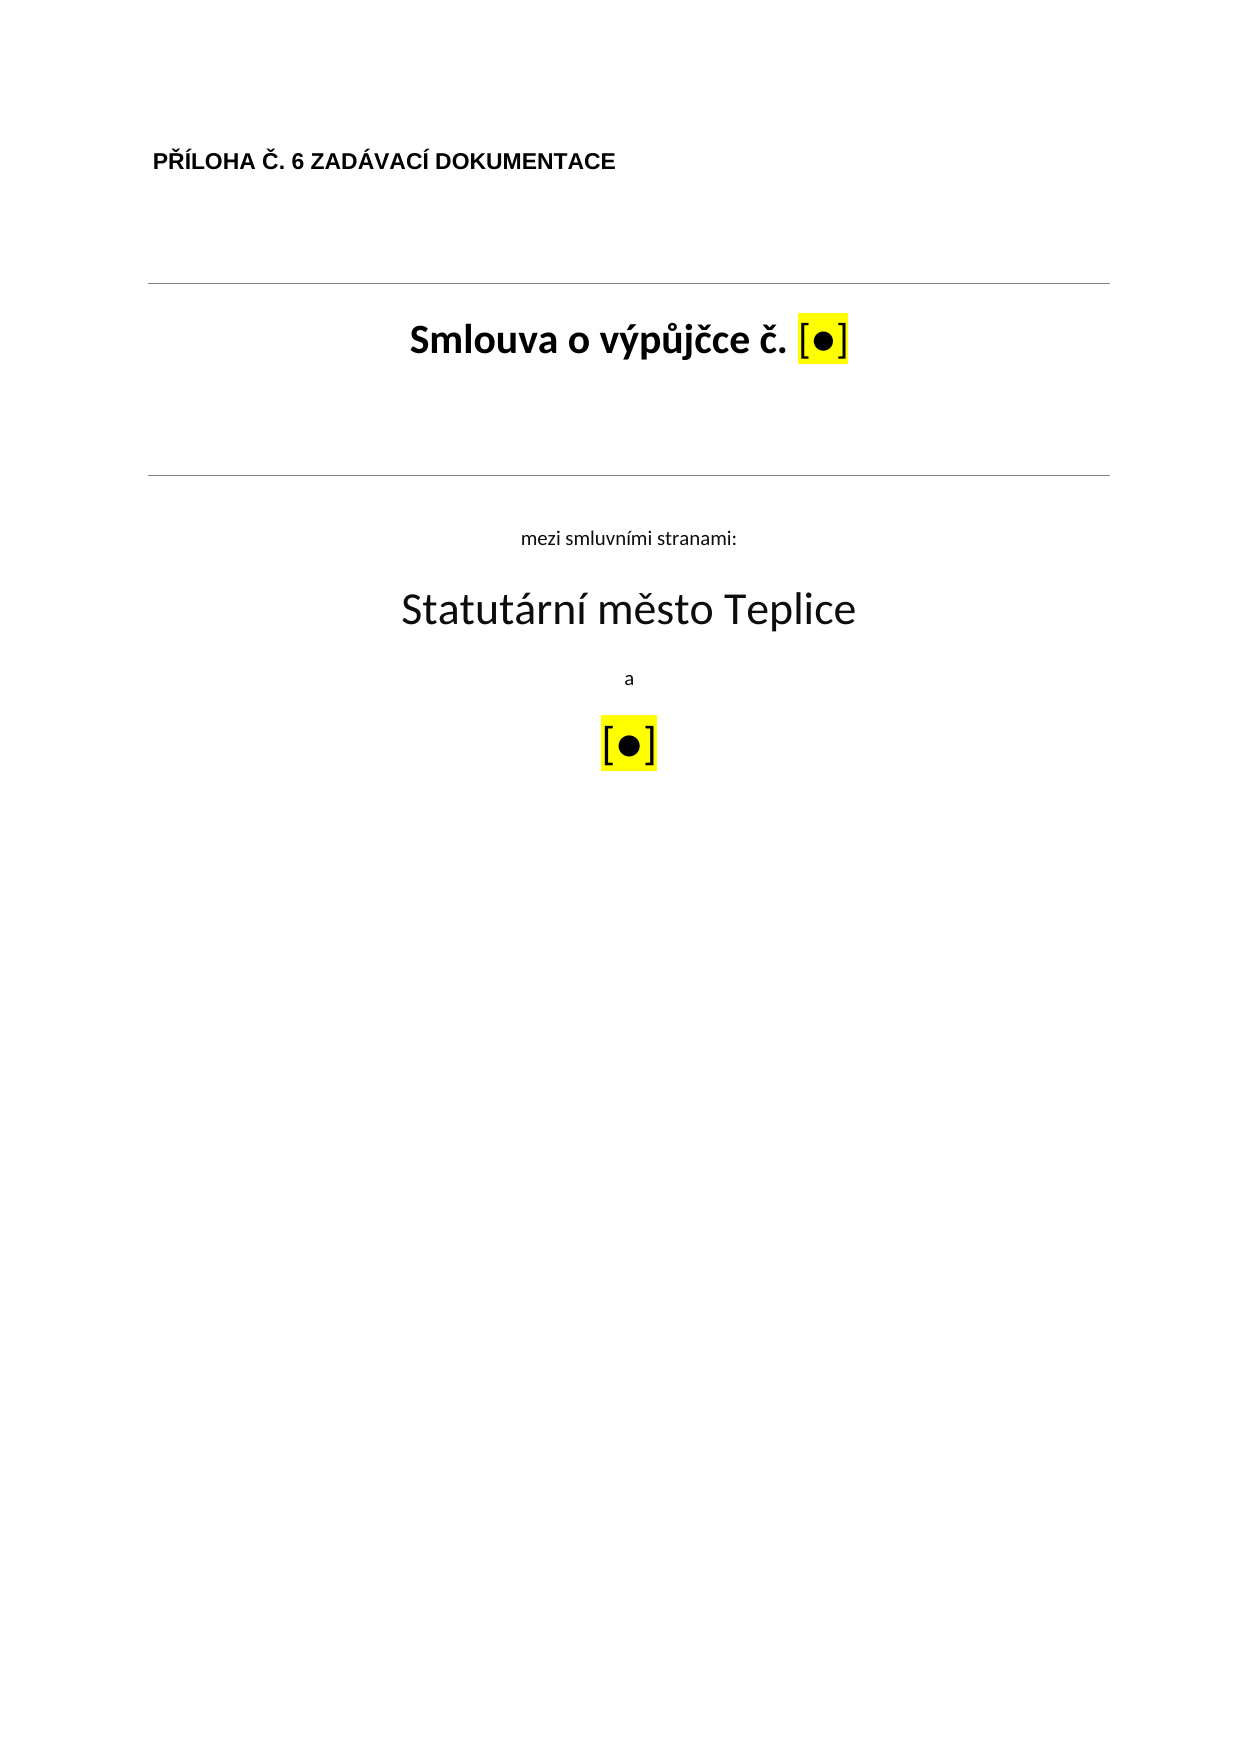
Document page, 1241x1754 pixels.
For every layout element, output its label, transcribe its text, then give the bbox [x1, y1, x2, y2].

table_cell mezi smluvními stranami: Statutární město Teplice a [●] [148, 476, 1110, 1254]
text PŘÍLOHA Č. 6 ZADÁVACÍ DOKUMENTACE [153, 148, 1092, 174]
table_header Smlouva o výpůjčce č. [●] [148, 284, 1110, 475]
